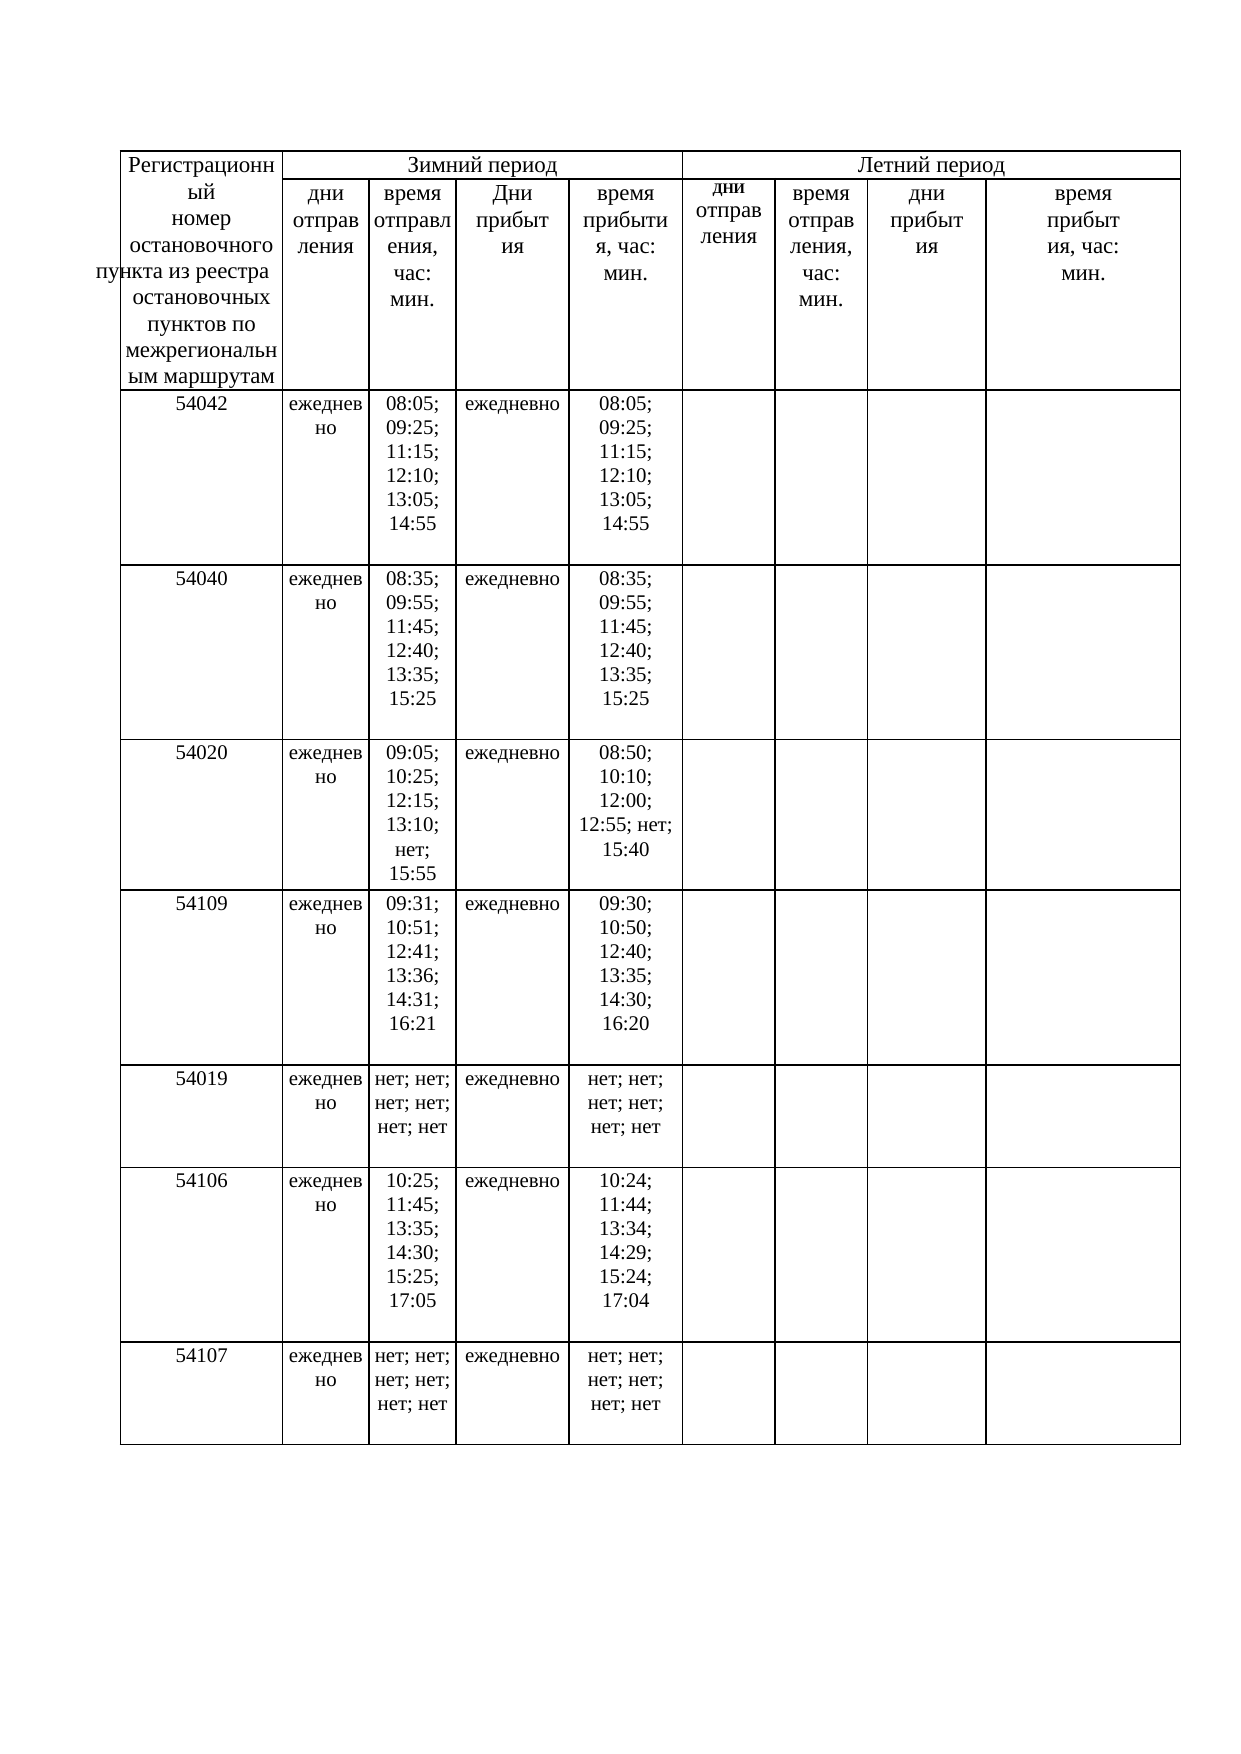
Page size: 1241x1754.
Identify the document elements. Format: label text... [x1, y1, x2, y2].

table_cell [776, 1066, 867, 1166]
table_cell ежедневно [457, 1168, 568, 1341]
table_cell [683, 391, 774, 564]
table_cell [868, 1066, 985, 1166]
table_cell ежедневно [283, 1343, 368, 1444]
table_cell ежедневно [457, 566, 568, 739]
table_cell [683, 740, 774, 889]
table_cell [776, 740, 867, 889]
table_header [121, 152, 282, 389]
table_cell 10:24; 11:44; 13:34; 14:29; 15:24; 17:04 [570, 1168, 682, 1341]
table_cell [987, 391, 1180, 564]
table_cell время отправ ления, час: мин. [776, 180, 867, 389]
table_cell [868, 740, 985, 889]
table_cell [987, 1066, 1180, 1166]
table_cell время прибыт ия, час: мин. [987, 180, 1180, 389]
table_cell [987, 891, 1180, 1064]
table_cell ежедневно [457, 1343, 568, 1444]
table_cell нет; нет; нет; нет; нет; нет [370, 1343, 455, 1444]
table_cell время отправл ения, час: мин. [370, 180, 455, 389]
table_cell [868, 566, 985, 739]
table_cell [987, 1168, 1180, 1341]
table_cell нет; нет; нет; нет; нет; нет [370, 1066, 455, 1166]
table_cell 54042 [121, 391, 282, 564]
table_cell [987, 566, 1180, 739]
table_cell нет; нет; нет; нет; нет; нет [570, 1066, 682, 1166]
table_cell [683, 1066, 774, 1166]
table_cell 09:30; 10:50; 12:40; 13:35; 14:30; 16:20 [570, 891, 682, 1064]
table_cell дни отправ ления [283, 180, 368, 389]
table_cell [868, 891, 985, 1064]
table_cell 08:50; 10:10; 12:00; 12:55; нет; 15:40 [570, 740, 682, 889]
table_cell ежедневно [283, 891, 368, 1064]
table_cell ежедневно [283, 1066, 368, 1166]
table_cell ежедневно [457, 740, 568, 889]
table_cell [776, 1343, 867, 1444]
table_cell [776, 1168, 867, 1341]
table_cell ДНИ отправ ления [683, 180, 774, 389]
table_cell время прибыти я, час: мин. [570, 180, 682, 389]
table_cell нет; нет; нет; нет; нет; нет [570, 1343, 682, 1444]
table_cell 54020 [121, 740, 282, 889]
table_cell [683, 1343, 774, 1444]
table_cell ежедневно [283, 740, 368, 889]
table_cell [683, 1168, 774, 1341]
table_cell 54106 [121, 1168, 282, 1341]
table_cell [987, 1343, 1180, 1444]
table_cell 09:05; 10:25; 12:15; 13:10; нет; 15:55 [370, 740, 455, 889]
table_cell [683, 566, 774, 739]
table_header Зимний период [283, 152, 682, 178]
table_cell 54107 [121, 1343, 282, 1444]
table_cell [868, 1343, 985, 1444]
table_cell 10:25; 11:45; 13:35; 14:30; 15:25; 17:05 [370, 1168, 455, 1341]
table_cell 54040 [121, 566, 282, 739]
table_cell 54109 [121, 891, 282, 1064]
table_cell ежедневно [283, 566, 368, 739]
table_header Летний период [683, 152, 1180, 178]
table_cell ежедневно [283, 391, 368, 564]
table_cell [868, 391, 985, 564]
table_cell 08:05; 09:25; 11:15; 12:10; 13:05; 14:55 [370, 391, 455, 564]
table_cell ежедневно [457, 891, 568, 1064]
table_cell [868, 1168, 985, 1341]
table_cell Дни прибыт ия [457, 180, 568, 389]
table_cell 54019 [121, 1066, 282, 1166]
table_cell [776, 566, 867, 739]
table_cell ежедневно [457, 391, 568, 564]
table_cell 09:31; 10:51; 12:41; 13:36; 14:31; 16:21 [370, 891, 455, 1064]
table_cell [776, 891, 867, 1064]
table_cell ежедневно [283, 1168, 368, 1341]
table_cell 08:35; 09:55; 11:45; 12:40; 13:35; 15:25 [570, 566, 682, 739]
table_cell 08:05; 09:25; 11:15; 12:10; 13:05; 14:55 [570, 391, 682, 564]
table_cell дни прибыт ия [868, 180, 985, 389]
table_cell ежедневно [457, 1066, 568, 1166]
table_cell [987, 740, 1180, 889]
table_cell [776, 391, 867, 564]
table_cell [683, 891, 774, 1064]
table_cell 08:35; 09:55; 11:45; 12:40; 13:35; 15:25 [370, 566, 455, 739]
